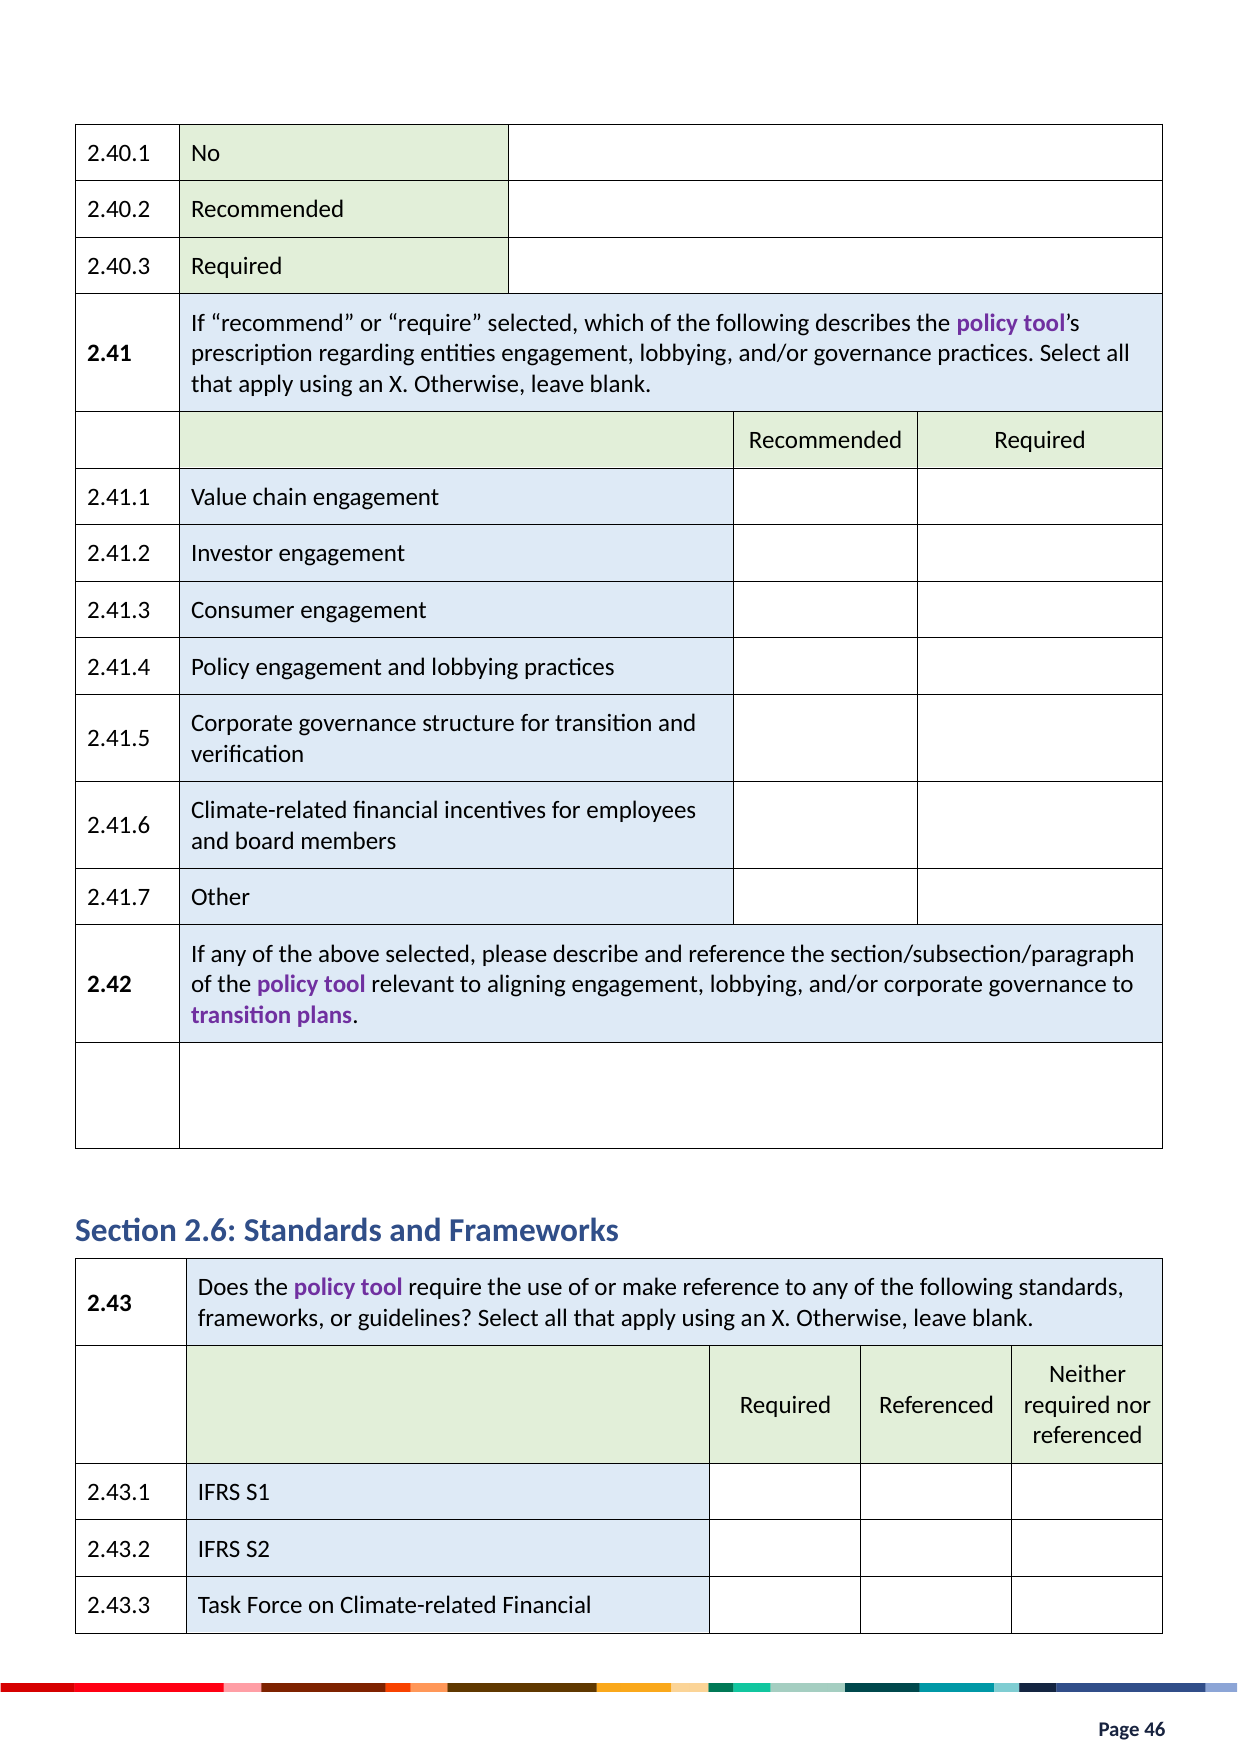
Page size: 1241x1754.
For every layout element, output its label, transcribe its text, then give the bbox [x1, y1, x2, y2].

table_cell [1012, 1464, 1162, 1519]
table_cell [187, 1577, 709, 1632]
table_cell [76, 1346, 186, 1463]
table_cell If any of the above selected, please describe and reference the section/subsection/paragraph of the policy tool relevant to aligning engagement, lobbying, and/or corporate governance to transition plans. [180, 925, 1162, 1042]
table_cell [710, 1520, 860, 1576]
subtitle Section 2.6: Standards and Frameworks [75, 1209, 1165, 1250]
table_cell 2.41.3 [76, 582, 179, 637]
table_header Does the policy tool require the use of or make reference to any of the following standards, frameworks, or guidelines? Select all that apply using an X. Otherwise, leave blank. [187, 1259, 1162, 1345]
table_cell No [180, 125, 508, 180]
table_cell 2.41.4 [76, 638, 179, 694]
table_cell 2.41 [76, 294, 179, 411]
table_cell Value chain engagement [180, 469, 733, 524]
table_cell Neither required nor referenced [1012, 1346, 1162, 1463]
table_cell Required [918, 412, 1162, 467]
table_cell [918, 582, 1162, 637]
table_cell [180, 1043, 1162, 1148]
table_cell [509, 238, 1162, 293]
table_cell 2.40.1 [76, 125, 179, 180]
table_cell Referenced [861, 1346, 1011, 1463]
table_cell [734, 525, 917, 581]
table_cell 2.41.5 [76, 695, 179, 781]
table_cell [710, 1464, 860, 1519]
table_cell IFRS S1 [187, 1464, 709, 1519]
table_cell Investor engagement [180, 525, 733, 581]
table_cell 2.41.2 [76, 525, 179, 581]
table_cell 2.43.3 [76, 1577, 186, 1632]
table_cell [734, 869, 917, 924]
table_cell [1012, 1577, 1162, 1632]
table_cell [734, 582, 917, 637]
table_cell Other [180, 869, 733, 924]
table_cell Policy engagement and lobbying practices [180, 638, 733, 694]
table_cell [861, 1464, 1011, 1519]
table_cell Recommended [180, 181, 508, 237]
table_cell 2.41.6 [76, 782, 179, 868]
table_cell [509, 181, 1162, 237]
table_cell [918, 782, 1162, 868]
table_cell [918, 695, 1162, 781]
table_header 2.43 [76, 1259, 186, 1345]
table_cell [180, 412, 733, 467]
table_cell [918, 638, 1162, 694]
table_cell 2.42 [76, 925, 179, 1042]
table_cell Required [710, 1346, 860, 1463]
table_cell [734, 638, 917, 694]
table_cell [918, 525, 1162, 581]
table_cell IFRS S2 [187, 1520, 709, 1576]
table_cell [734, 695, 917, 781]
table_cell 2.41.7 [76, 869, 179, 924]
table_cell Recommended [734, 412, 917, 467]
table_cell 2.40.2 [76, 181, 179, 237]
table_cell [76, 412, 179, 467]
table_cell [187, 1346, 709, 1463]
table_cell [861, 1577, 1011, 1632]
table_cell [710, 1577, 860, 1632]
table_cell [76, 1043, 179, 1148]
table_cell [734, 782, 917, 868]
table_cell Climate-related financial incentives for employees and board members [180, 782, 733, 868]
table_cell Consumer engagement [180, 582, 733, 637]
table_cell Corporate governance structure for transition and verification [180, 695, 733, 781]
table_cell [918, 469, 1162, 524]
table_cell [734, 469, 917, 524]
table_cell 2.41.1 [76, 469, 179, 524]
table_cell 2.40.3 [76, 238, 179, 293]
table_cell [509, 125, 1162, 180]
table_cell [861, 1520, 1011, 1576]
table_cell If “recommend” or “require” selected, which of the following describes the policy tool’s prescription regarding entities engagement, lobbying, and/or governance practices. Select all that apply using an X. Otherwise, leave blank. [180, 294, 1162, 411]
picture [0, 1683, 1236, 1692]
table_cell [918, 869, 1162, 924]
table_cell 2.43.2 [76, 1520, 186, 1576]
table_cell [1012, 1520, 1162, 1576]
table_cell 2.43.1 [76, 1464, 186, 1519]
table_cell Required [180, 238, 508, 293]
